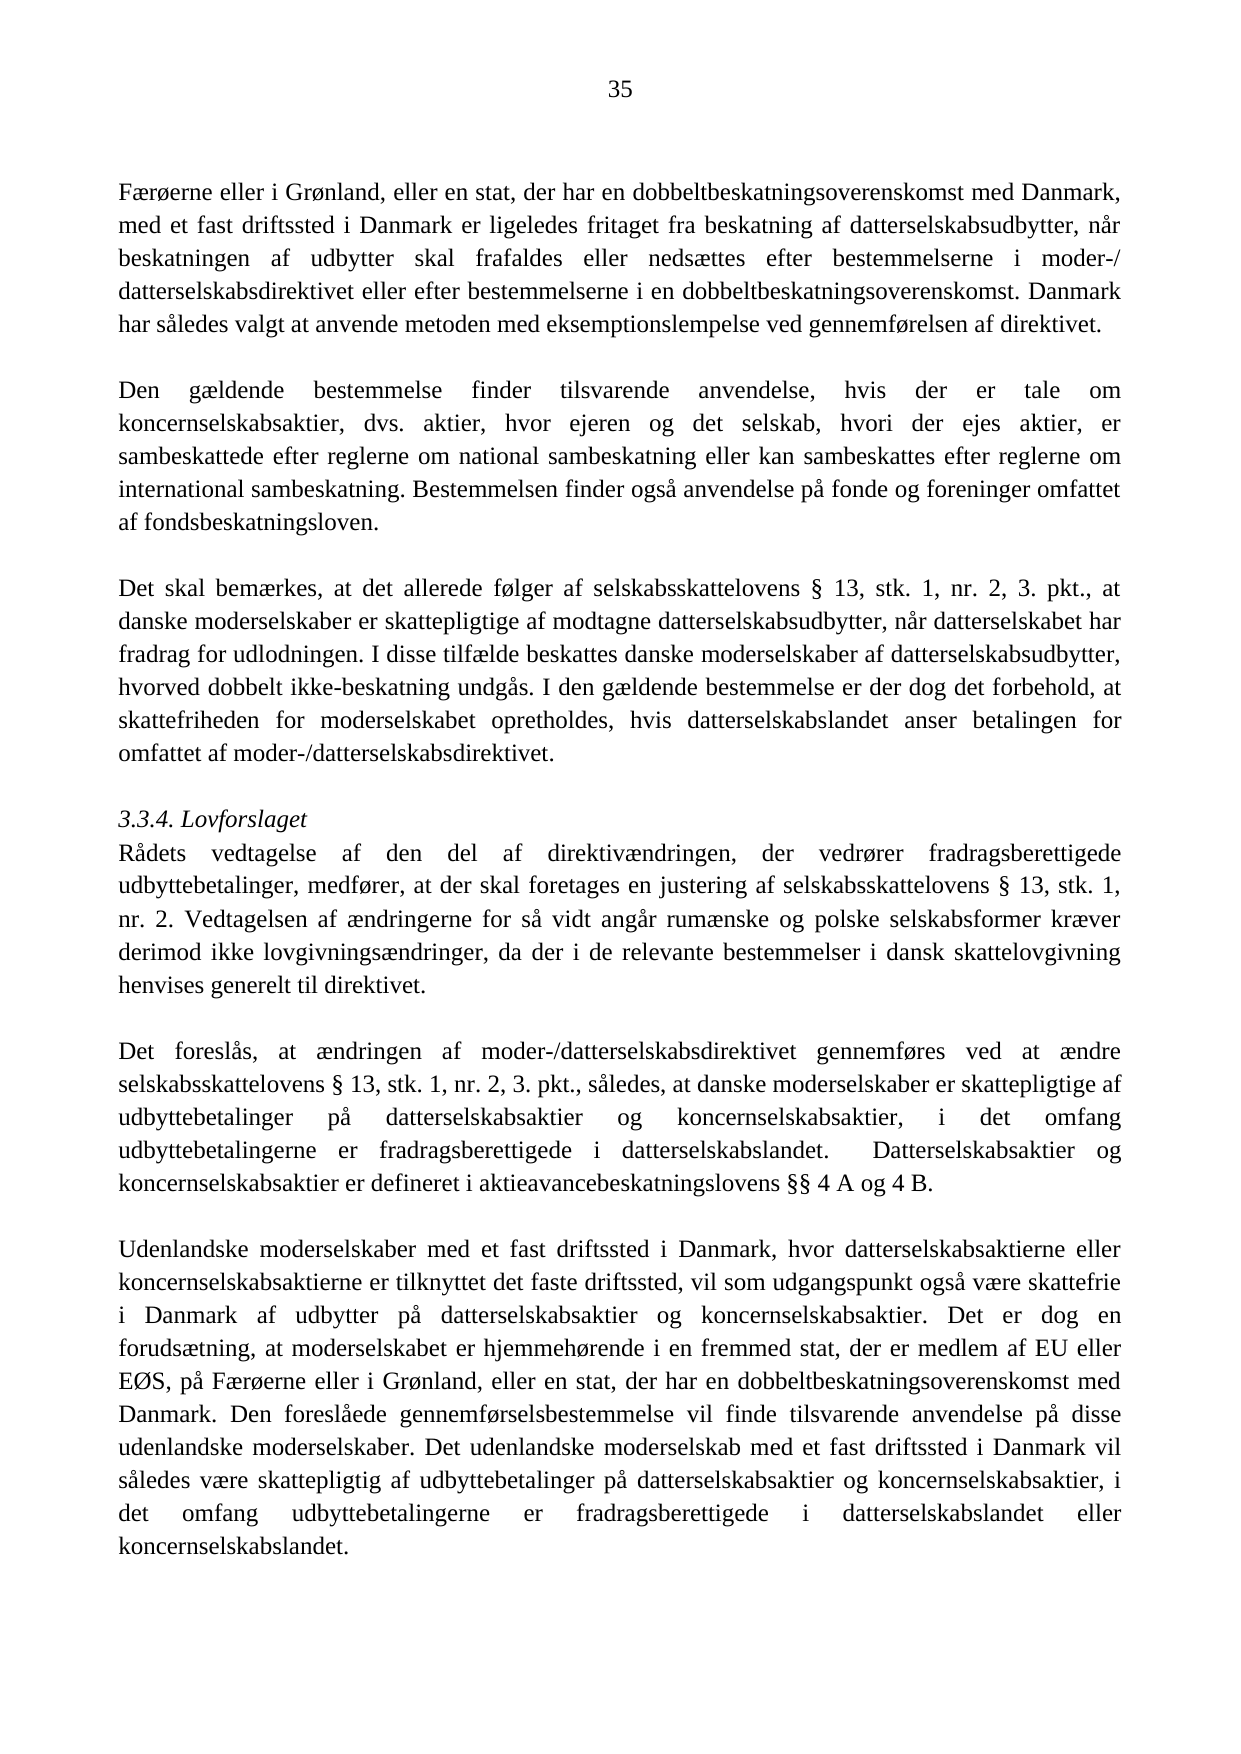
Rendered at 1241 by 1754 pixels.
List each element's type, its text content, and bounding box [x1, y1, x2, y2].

text Rådets vedtagelse af den del af direktivændringen, der vedrører fradragsberettigede udbyttebetalinger, medfører, at der skal foretages en justering af selskabsskattelovens § 13, stk. 1, nr. 2. Vedtagelsen af ændringerne for så vidt angår rumænske og polske selskabsformer kræver derimod ikke lovgivningsændringer, da der i de relevante bestemmelser i dansk skattelovgivning henvises generelt til direktivet. [118, 838, 1122, 998]
text Udenlandske moderselskaber med et fast driftssted i Danmark, hvor datterselskabsaktierne eller koncernselskabsaktierne er tilknyttet det faste driftssted, vil som udgangspunkt også være skattefrie i Danmark af udbytter på datterselskabsaktier og koncernselskabsaktier. Det er dog en forudsætning, at moderselskabet er hjemmehørende i en fremmed stat, der er medlem af EU eller EØS, på Færøerne eller i Grønland, eller en stat, der har en dobbeltbeskatningsoverenskomst med Danmark. Den foreslåede gennemførselsbestemmelse vil finde tilsvarende anvendelse på disse udenlandske moderselskaber. Det udenlandske moderselskab med et fast driftssted i Danmark vil således være skattepligtig af udbyttebetalinger på datterselskabsaktier og koncernselskabsaktier, i det omfang udbyttebetalingerne er fradragsberettigede i datterselskabslandet eller koncernselskabslandet. [118, 1234, 1122, 1560]
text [118, 177, 1122, 338]
text 3.3.4. Lovforslaget [118, 804, 1122, 833]
text Det foreslås, at ændringen af moder-/datterselskabsdirektivet gennemføres ved at ændre selskabsskattelovens § 13, stk. 1, nr. 2, 3. pkt., således, at danske moderselskaber er skattepligtige af udbyttebetalinger på datterselskabsaktier og koncernselskabsaktier, i det omfang udbyttebetalingerne er fradragsberettigede i datterselskabslandet. Datterselskabsaktier og koncernselskabsaktier er defineret i aktieavancebeskatningslovens §§ 4 A og 4 B. [118, 1036, 1122, 1197]
text Den gældende bestemmelse finder tilsvarende anvendelse, hvis der er tale om koncernselskabsaktier, dvs. aktier, hvor ejeren og det selskab, hvori der ejes aktier, er sambeskattede efter reglerne om national sambeskatning eller kan sambeskattes efter reglerne om international sambeskatning. Bestemmelsen finder også anvendelse på fonde og foreninger omfattet af fondsbeskatningsloven. [118, 375, 1122, 536]
text Det skal bemærkes, at det allerede følger af selskabsskattelovens § 13, stk. 1, nr. 2, 3. pkt., at danske moderselskaber er skattepligtige af modtagne datterselskabsudbytter, når datterselskabet har fradrag for udlodningen. I disse tilfælde beskattes danske moderselskaber af datterselskabsudbytter, hvorved dobbelt ikke-beskatning undgås. I den gældende bestemmelse er der dog det forbehold, at skattefriheden for moderselskabet opretholdes, hvis datterselskabslandet anser betalingen for omfattet af moder-/datterselskabsdirektivet. [118, 573, 1122, 767]
